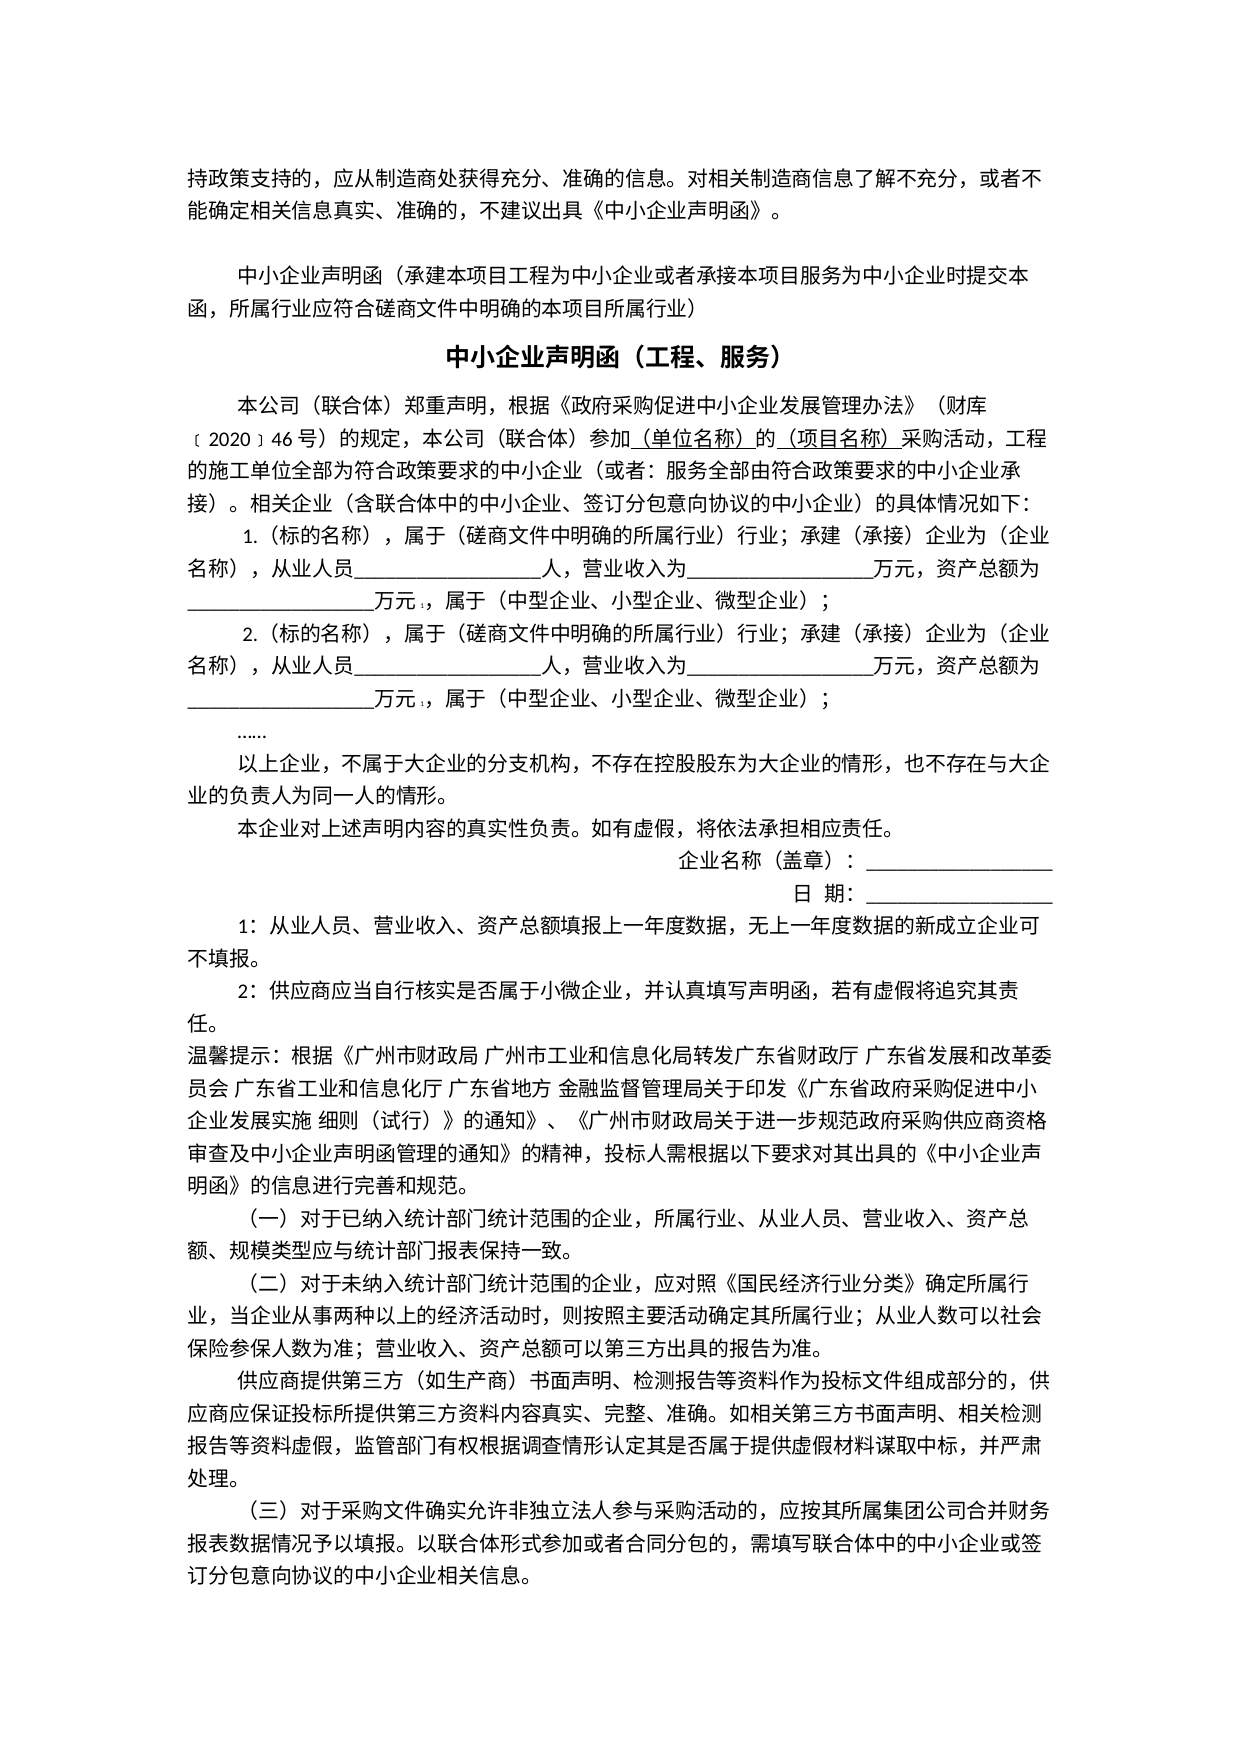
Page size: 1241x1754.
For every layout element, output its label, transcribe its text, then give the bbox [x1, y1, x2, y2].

text 1.（标的名称），属于（磋商文件中明确的所属行业）行业；承建（承接）企业为（企业名称），从业人员__________________人，营业收入为__________________万元，资产总额为__________________万元1，属于（中型企业、小型企业、微型企业）； [187, 519, 1053, 617]
text 2：供应商应当自行核实是否属于小微企业，并认真填写声明函，若有虚假将追究其责任。 [187, 974, 1053, 1039]
text …… [187, 714, 1053, 747]
text （二）对于未纳入统计部门统计范围的企业，应对照《国民经济行业分类》确定所属行业，当企业从事两种以上的经济活动时，则按照主要活动确定其所属行业；从业人数可以社会保险参保人数为准；营业收入、资产总额可以第三方出具的报告为准。 [187, 1267, 1053, 1364]
text （一）对于已纳入统计部门统计范围的企业，所属行业、从业人员、营业收入、资产总额、规模类型应与统计部门报表保持一致。 [187, 1202, 1053, 1267]
text 温馨提示：根据《广州市财政局 广州市工业和信息化局转发广东省财政厅 广东省发展和改革委员会 广东省工业和信息化厅 广东省地方 金融监督管理局关于印发《广东省政府采购促进中小企业发展实施 细则（试行）》的通知》、《广州市财政局关于进一步规范政府采购供应商资格审查及中小企业声明函管理的通知》的精神，投标人需根据以下要求对其出具的《中小企业声明函》的信息进行完善和规范。 [187, 1039, 1053, 1202]
text 1：从业人员、营业收入、资产总额填报上一年度数据，无上一年度数据的新成立企业可不填报。 [187, 909, 1053, 974]
text 以上企业，不属于大企业的分支机构，不存在控股股东为大企业的情形，也不存在与大企业的负责人为同一人的情形。 [187, 747, 1053, 812]
text （三）对于采购文件确实允许非独立法人参与采购活动的，应按其所属集团公司合并财务报表数据情况予以填报。以联合体形式参加或者合同分包的，需填写联合体中的中小企业或签订分包意向协议的中小企业相关信息。 [187, 1494, 1053, 1592]
text 2.（标的名称），属于（磋商文件中明确的所属行业）行业；承建（承接）企业为（企业名称），从业人员__________________人，营业收入为__________________万元，资产总额为__________________万元1，属于（中型企业、小型企业、微型企业）； [187, 617, 1053, 714]
text 本公司（联合体）郑重声明，根据《政府采购促进中小企业发展管理办法》（财库﹝2020﹞46 号）的规定，本公司（联合体）参加（单位名称）的（项目名称）采购活动，工程的施工单位全部为符合政策要求的中小企业（或者：服务全部由符合政策要求的中小企业承接）。相关企业（含联合体中的中小企业、签订分包意向协议的中小企业）的具体情况如下： [187, 389, 1053, 519]
text 企业名称（盖章）：__________________ [187, 844, 1053, 877]
text 中小企业声明函（承建本项目工程为中小企业或者承接本项目服务为中小企业时提交本函，所属行业应符合磋商文件中明确的本项目所属行业） [187, 259, 1053, 324]
text 日 期：__________________ [187, 877, 1053, 909]
text 中小企业声明函（工程、服务） [187, 324, 1053, 389]
text 供应商提供第三方（如生产商）书面声明、检测报告等资料作为投标文件组成部分的，供应商应保证投标所提供第三方资料内容真实、完整、准确。如相关第三方书面声明、相关检测报告等资料虚假，监管部门有权根据调查情形认定其是否属于提供虚假材料谋取中标，并严肃处理。 [187, 1364, 1053, 1494]
text 本企业对上述声明内容的真实性负责。如有虚假，将依法承担相应责任。 [187, 812, 1053, 844]
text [187, 162, 1053, 227]
